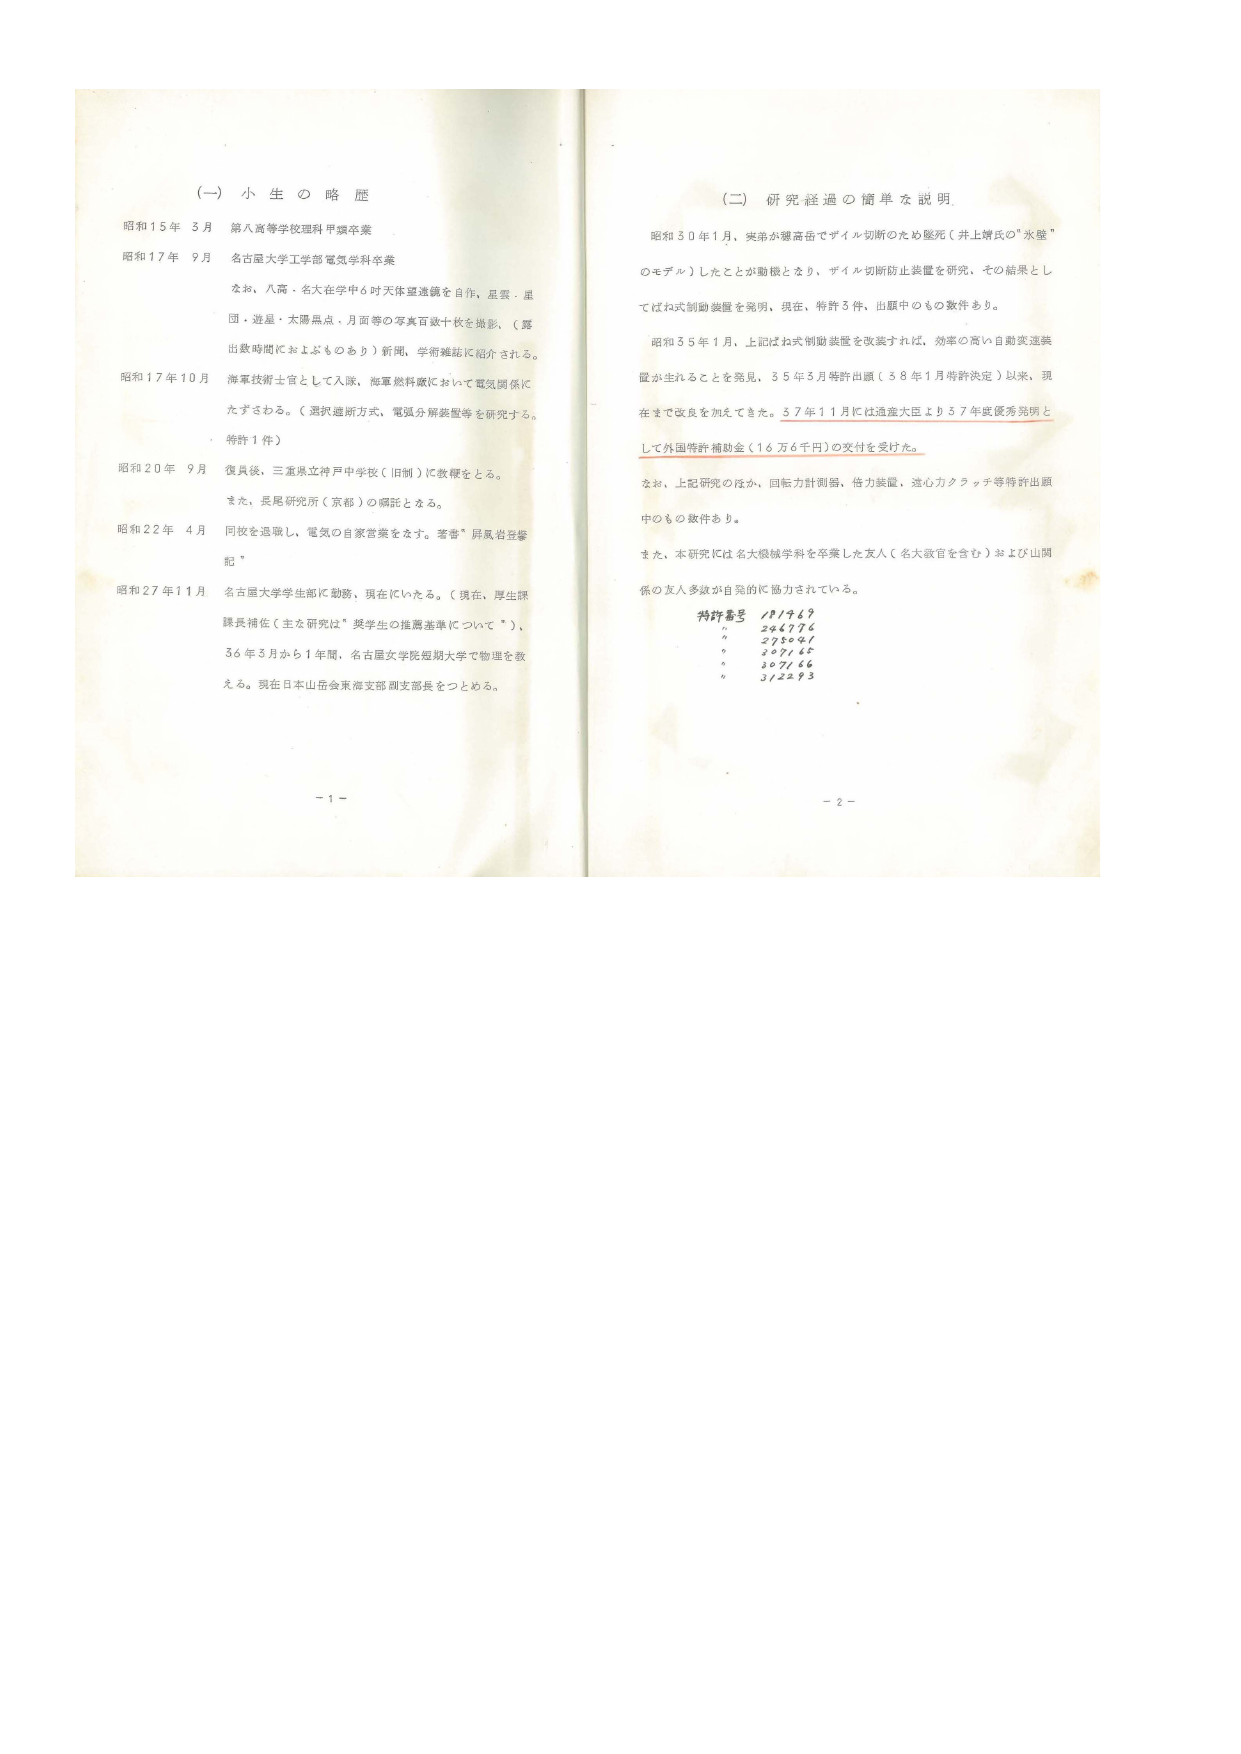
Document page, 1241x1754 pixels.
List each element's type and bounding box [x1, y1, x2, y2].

picture [75, 89, 1100, 877]
